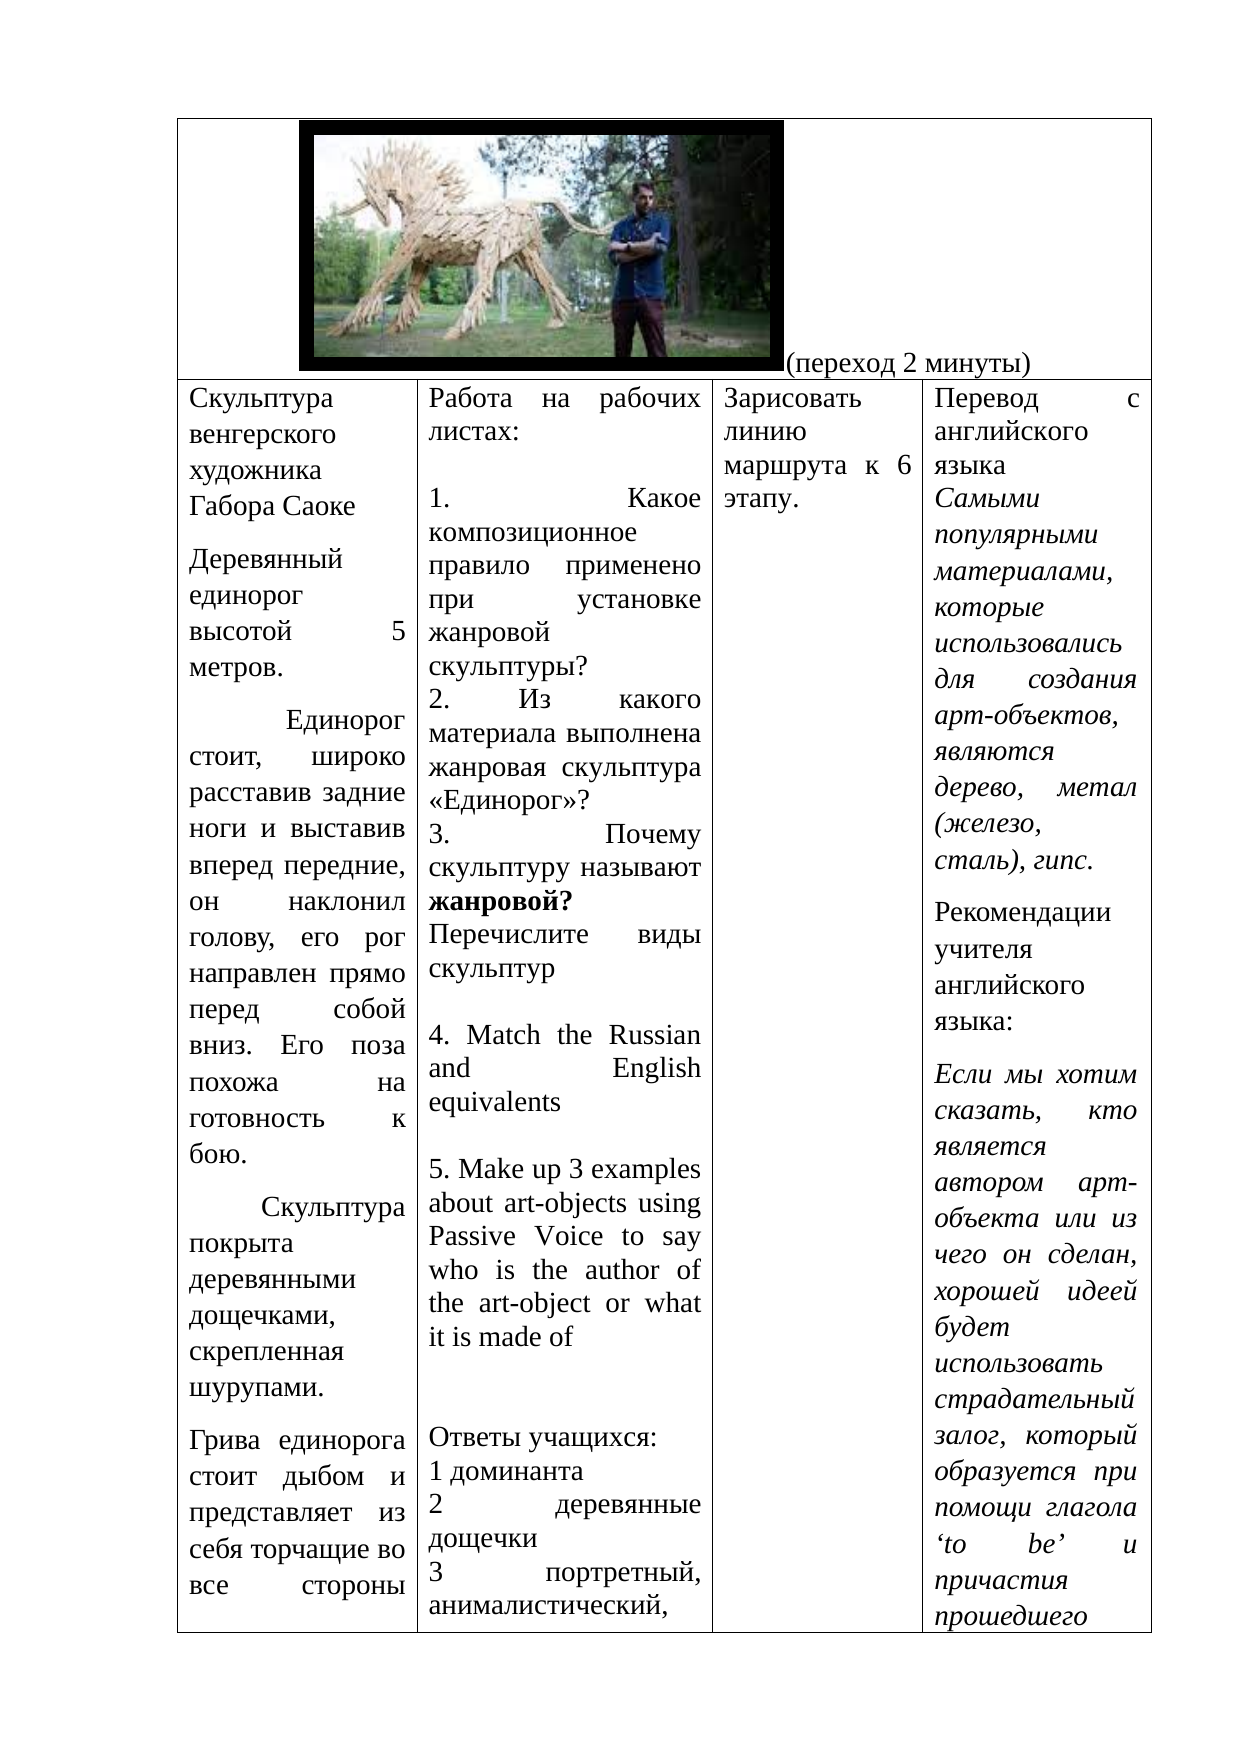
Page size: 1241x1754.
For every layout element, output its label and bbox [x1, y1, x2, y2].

table_cell [178, 119, 1151, 379]
table_cell [713, 380, 922, 1632]
table_cell [178, 380, 417, 1632]
picture [314, 135, 770, 357]
table_cell [923, 380, 1151, 1632]
table_cell [418, 380, 712, 1632]
